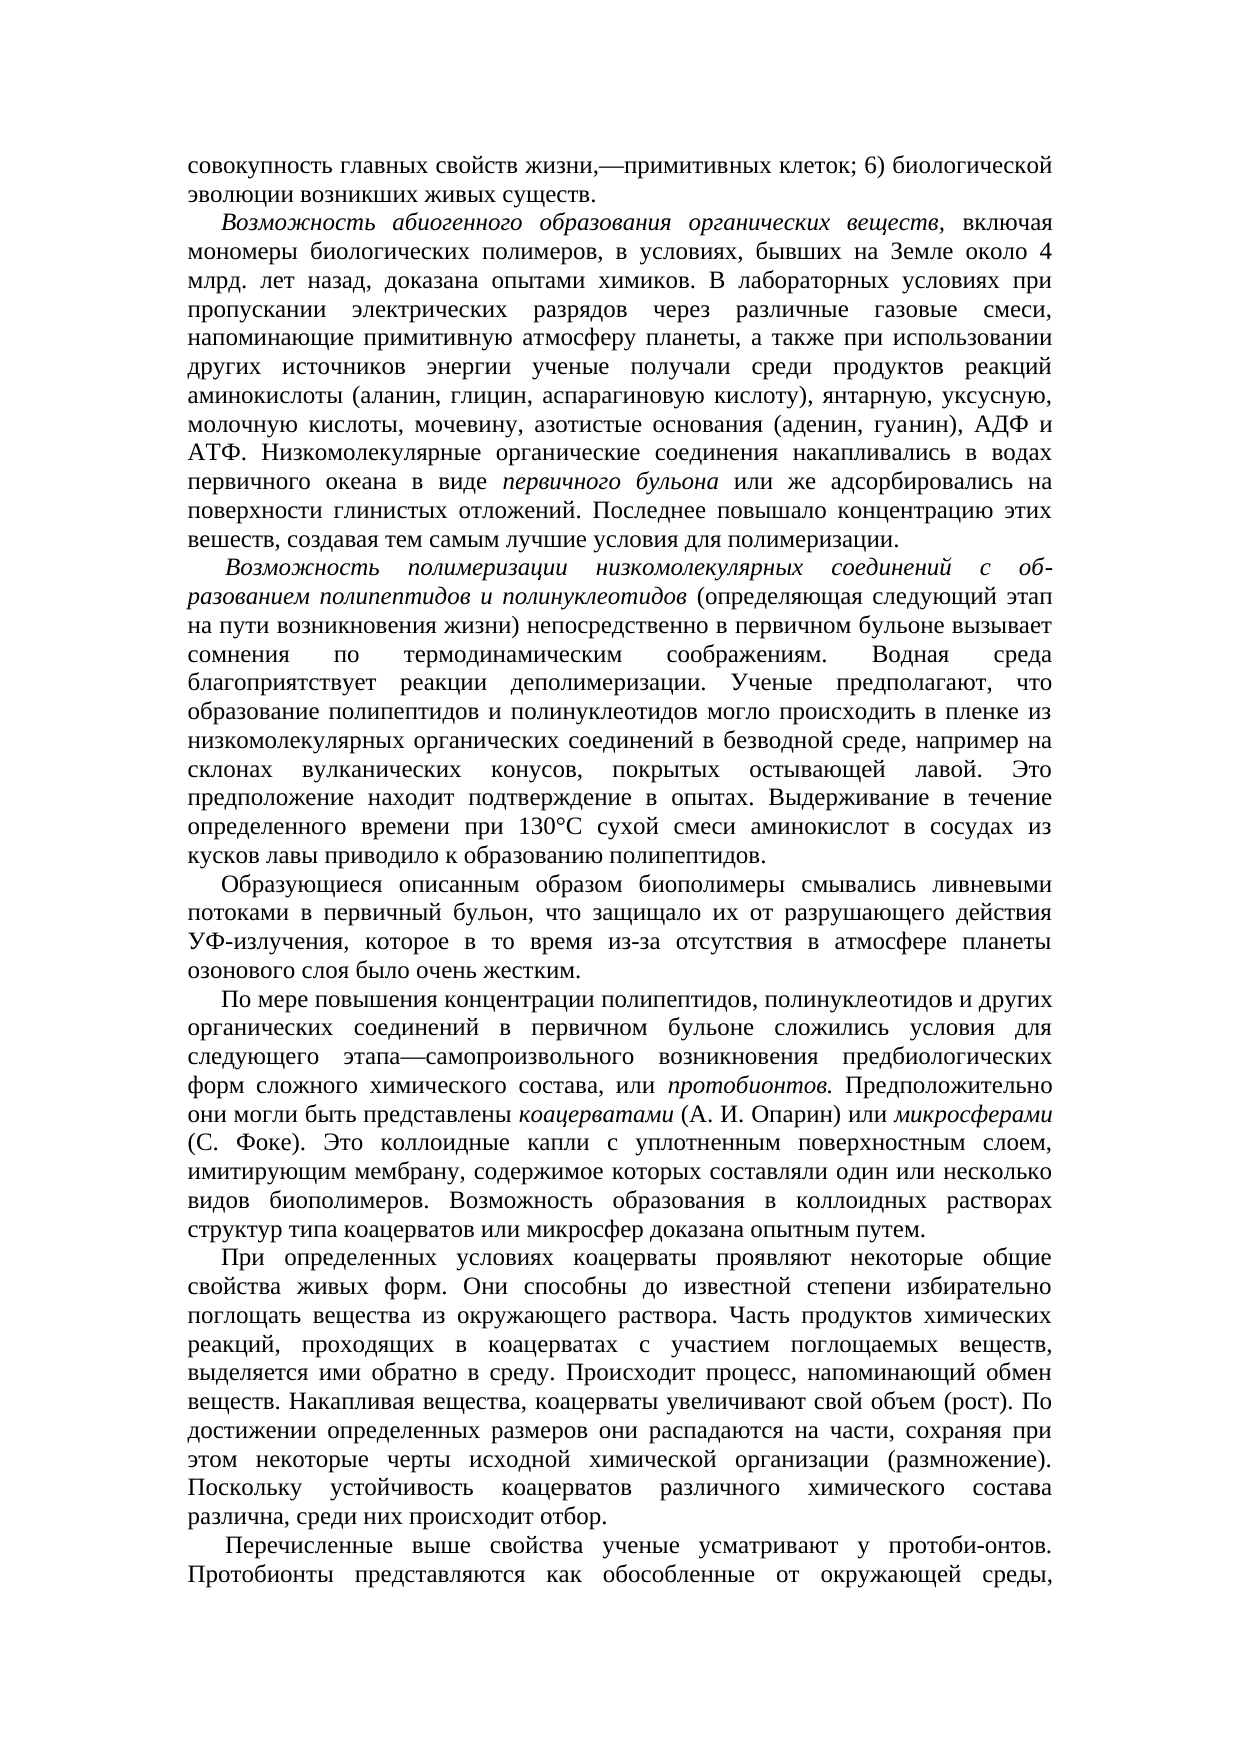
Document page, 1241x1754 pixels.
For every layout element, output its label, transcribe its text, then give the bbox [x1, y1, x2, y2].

text При определенных условиях коацерваты проявляют некоторые общие свойства живых форм. Они способны до известной степени избирательно поглощать вещества из окружающего раствора. Часть продуктов химических реакций, проходящих в коацерватах с участием поглощаемых веществ, выделяется ими обратно в среду. Происходит процесс, напоминающий обмен веществ. Накапливая вещества, коацерваты увеличивают свой объем (рост). По достижении определенных размеров они распадаются на части, сохраняя при этом некоторые черты исходной химической организации (размножение). Поскольку устойчивость коацерватов различного химического состава различна, среди них происходит отбор. [187, 1242, 1053, 1530]
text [187, 150, 1053, 207]
text Образующиеся описанным образом биополимеры смывались ливневыми потоками в первичный бульон, что защищало их от разрушающего действия УФ-излучения, которое в то время из-за отсутствия в атмосфере планеты озонового слоя было очень жестким. [187, 869, 1053, 984]
text По мере повышения концентрации полипептидов, полинуклеотидов и других органических соединений в первичном бульоне сложились условия для следующего этапа—самопроизвольного возникновения предбиологических форм сложного химического состава, или протобионтов. Предположительно они могли быть представлены коацерватами (А. И. Опарин) или микросферами (С. Фоке). Это коллоидные капли с уплотненным поверхностным слоем, имитирующим мембрану, содержимое которых составляли один или несколько видов биополимеров. Возможность образования в коллоидных растворах структур типа коацерватов или микросфер доказана опытным путем. [187, 984, 1053, 1242]
text Возможность полимеризации низкомолекулярных соединений с образованием полипептидов и полинуклеотидов (определяющая следующий этап на пути возникновения жизни) непосредственно в первичном бульоне вызывает сомнения по термодинамическим соображениям. Водная среда благоприятствует реакции деполимеризации. Ученые предполагают, что образование полипептидов и полинуклеотидов могло происходить в пленке из низкомолекулярных органических соединений в безводной среде, например на склонах вулканических конусов, покрытых остывающей лавой. Это предположение находит подтверждение в опытах. Выдерживание в течение определенного времени при 130°С сухой смеси аминокислот в сосудах из кусков лавы приводило к образованию полипептидов. [187, 552, 1053, 869]
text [187, 1530, 1053, 1587]
text Возможность абиогенного образования органических веществ, включая мономеры биологических полимеров, в условиях, бывших на Земле около 4 млрд. лет назад, доказана опытами химиков. В лабораторных условиях при пропускании электрических разрядов через различные газовые смеси, напоминающие примитивную атмосферу планеты, а также при использовании других источников энергии ученые получали среди продуктов реакций аминокислоты (аланин, глицин, аспарагиновую кислоту), янтарную, уксусную, молочную кислоты, мочевину, азотистые основания (аденин, гуанин), АДФ и АТФ. Низкомолекулярные органические соединения накапливались в водах первичного океана в виде первичного бульона или же адсорбировались на поверхности глинистых отложений. Последнее повышало концентрацию этих вешеств, создавая тем самым лучшие условия для полимеризации. [187, 207, 1053, 552]
